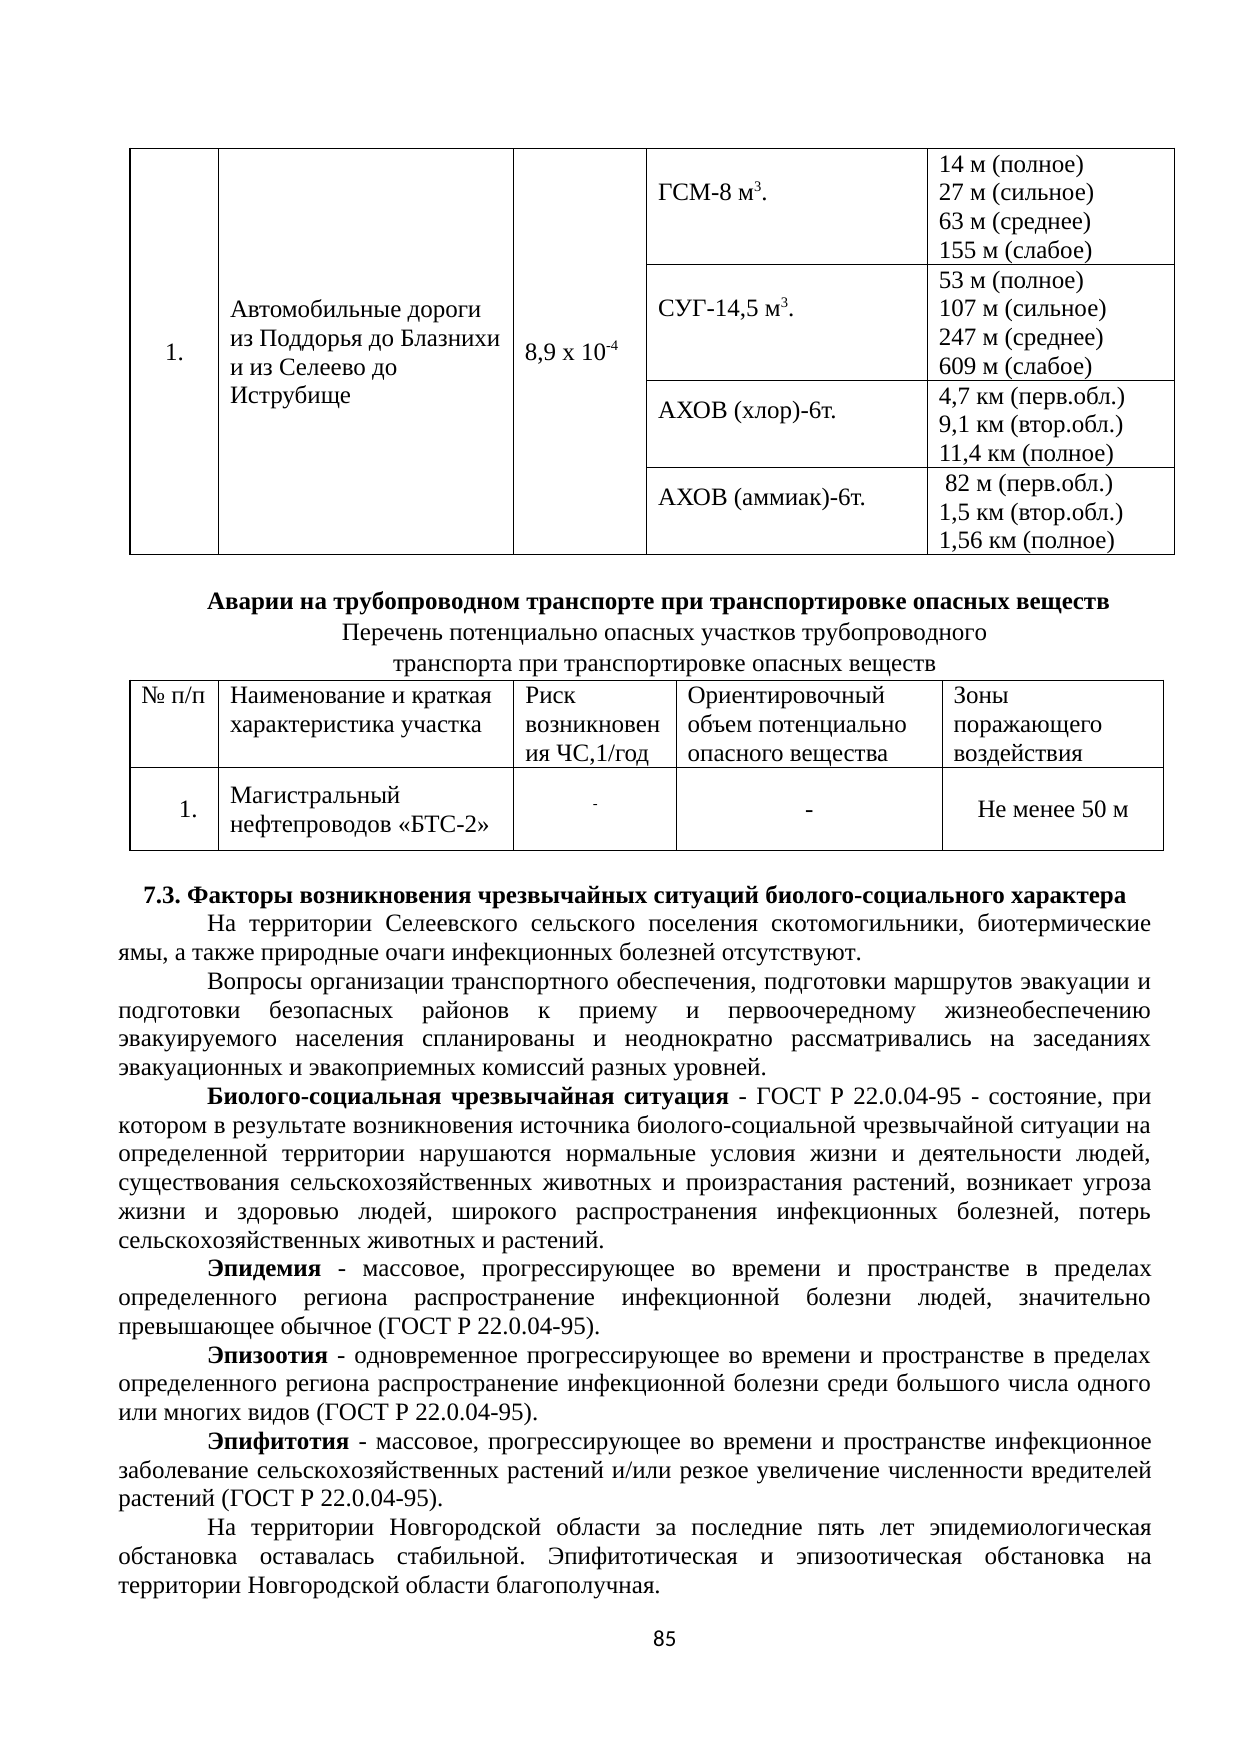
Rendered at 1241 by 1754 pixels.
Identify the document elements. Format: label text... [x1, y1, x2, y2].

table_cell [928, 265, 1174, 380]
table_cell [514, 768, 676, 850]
text Эпизоотия - одновременное прогрессирующее во времени и пространстве в пределах определенного региона распространение инфекционной болезни среди большого числа одного или многих видов (ГОСТ Р 22.0.04-95). [118, 1340, 1152, 1426]
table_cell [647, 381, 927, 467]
text Вопросы организации транспортного обеспечения, подготовки маршрутов эвакуации и подготовки безопасных районов к приему и первоочередному жизнеобеспечению эвакуируемого населения спланированы и неоднократно рассматривались на заседаниях эвакуационных и эвакоприемных комиссий разных уровней. [118, 966, 1152, 1081]
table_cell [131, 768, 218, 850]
text На территории Новгородской области за последние пять лет эпидемиологическая обстановка оставалась стабильной. Эпифитотическая и эпизоотическая обстановка на территории Новгородской области благополучная. [118, 1512, 1152, 1598]
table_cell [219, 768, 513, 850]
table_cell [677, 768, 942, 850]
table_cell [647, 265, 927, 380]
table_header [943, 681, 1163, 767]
text Эпидемия - массовое, прогрессирующее во времени и пространстве в пределах определенного региона распространение инфекционной болезни людей, значительно превышающее обычное (ГОСТ Р 22.0.04-95). [118, 1253, 1152, 1340]
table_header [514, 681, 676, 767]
text Эпифитотия - массовое, прогрессирующее во времени и пространстве инфекционное заболевание сельскохозяйственных растений и/или резкое увеличение численности вредителей растений (ГОСТ Р 22.0.04-95). [118, 1426, 1152, 1512]
text На территории Селеевского сельского поселения скотомогильники, биотермические ямы, а также природные очаги инфекционных болезней отсутствуют. [118, 908, 1152, 966]
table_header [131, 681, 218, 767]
text Перечень потенциально опасных участков трубопроводного [177, 617, 1152, 646]
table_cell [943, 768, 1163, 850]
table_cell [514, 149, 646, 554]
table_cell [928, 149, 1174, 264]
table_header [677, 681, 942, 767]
text Аварии на трубопроводном транспорте при транспортировке опасных веществ [118, 586, 1152, 615]
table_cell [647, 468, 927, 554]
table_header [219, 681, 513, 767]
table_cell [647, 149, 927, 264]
text транспорта при транспортировке опасных веществ [177, 648, 1152, 677]
text Биолого-социальная чрезвычайная ситуация - ГОСТ Р 22.0.04-95 - состояние, при котором в результате возникновения источника биолого-социальной чрезвычайной ситуации на определенной территории нарушаются нормальные условия жизни и деятельности людей, существования сельскохозяйственных животных и произрастания растений, возникает угроза жизни и здоровью людей, широкого распространения инфекционных болезней, потерь сельскохозяйственных животных и растений. [118, 1081, 1152, 1253]
subtitle 7.3. Факторы возникновения чрезвычайных ситуаций биолого-социального характера [118, 880, 1152, 908]
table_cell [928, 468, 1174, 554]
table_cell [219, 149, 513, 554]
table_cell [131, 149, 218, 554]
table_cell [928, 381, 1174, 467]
